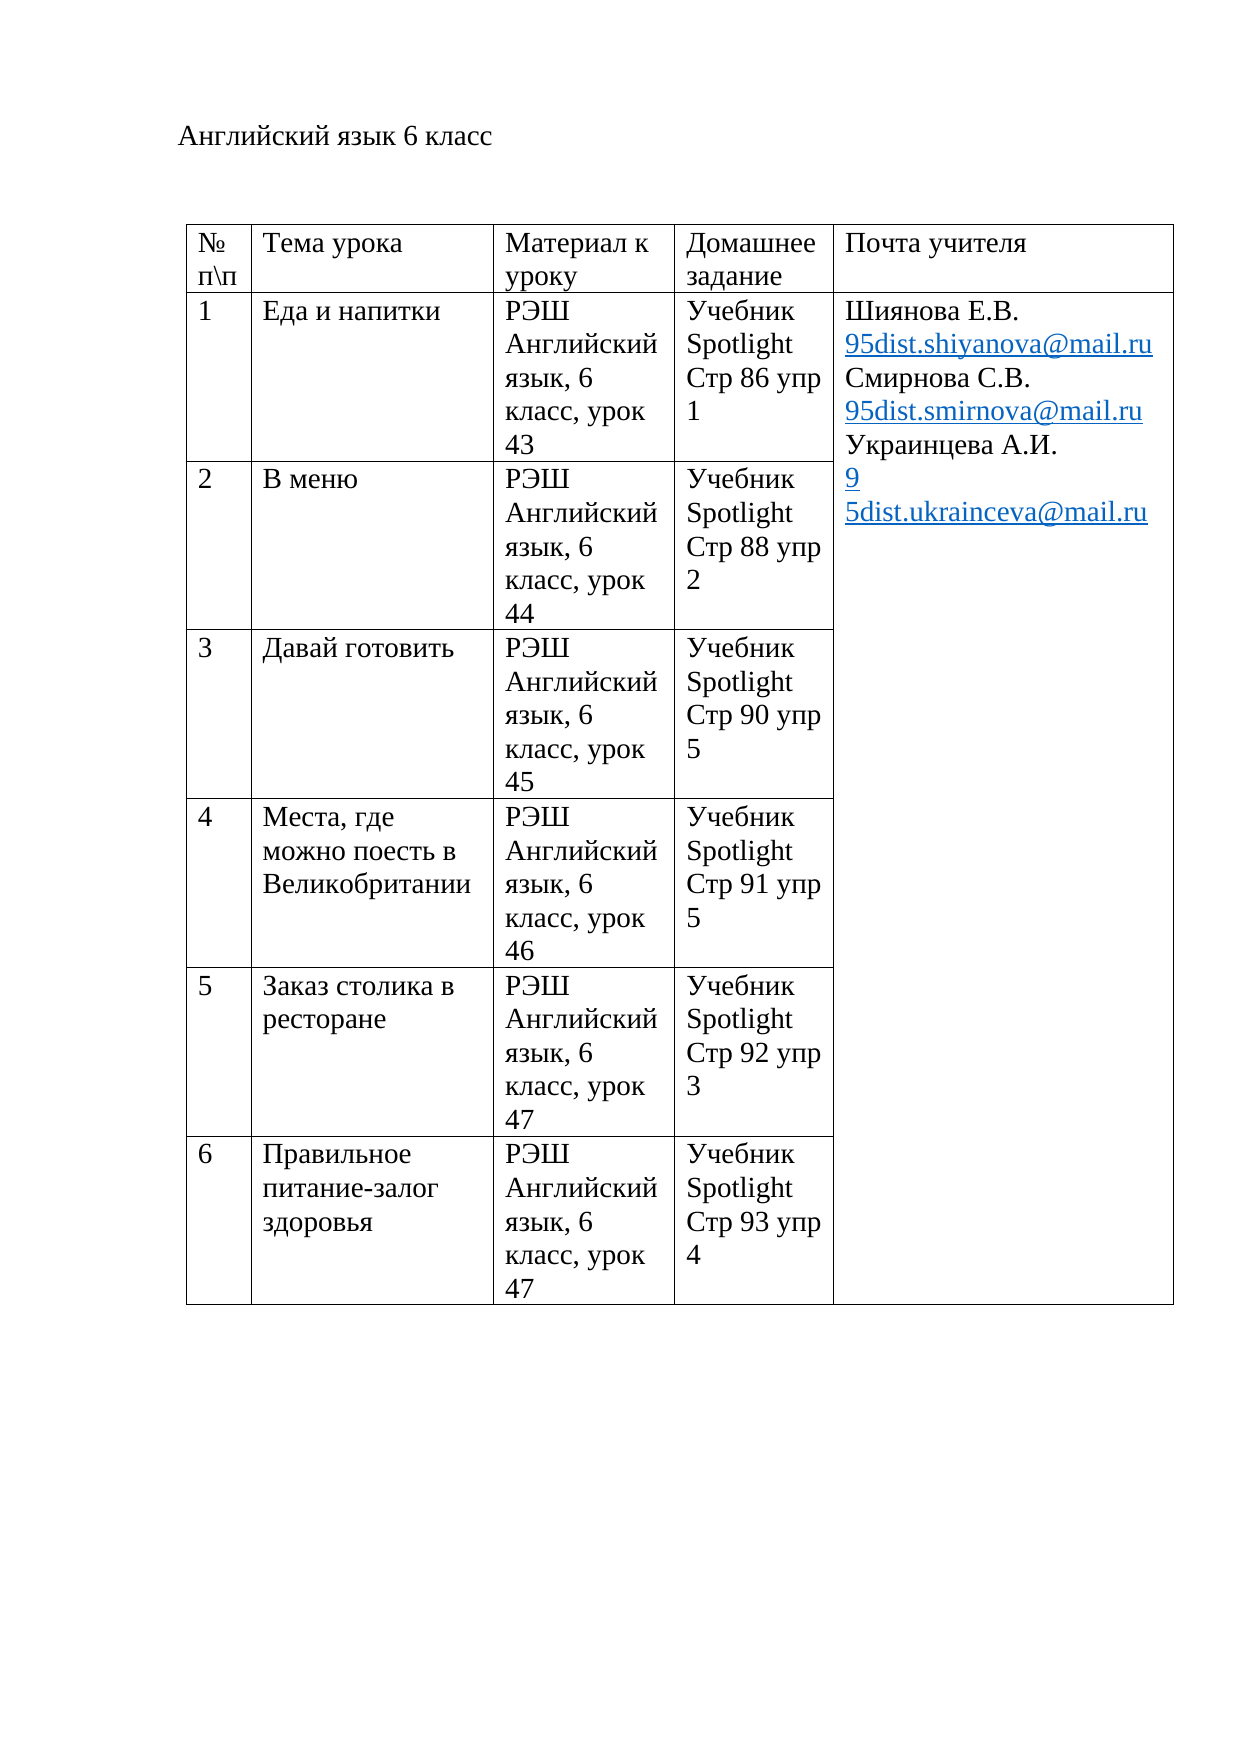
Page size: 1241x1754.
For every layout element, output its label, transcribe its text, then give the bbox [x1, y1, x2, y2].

table_cell 3 [187, 630, 251, 798]
table_cell РЭШ Английский язык, 6 класс, урок 43 [494, 293, 674, 461]
table_cell Учебник Spotlight Стр 92 упр 3 [675, 968, 833, 1136]
table_cell 5 [187, 968, 251, 1136]
table_cell Давай готовить [252, 630, 493, 798]
table_header Тема урока [252, 225, 493, 292]
table_cell 6 [187, 1137, 251, 1304]
table_cell 1 [187, 293, 251, 461]
table_header Почта учителя [834, 225, 1173, 292]
table_cell Учебник Spotlight Стр 90 упр 5 [675, 630, 833, 798]
table_cell РЭШ Английский язык, 6 класс, урок 46 [494, 799, 674, 967]
table_header Материал к уроку [494, 225, 674, 292]
table_cell Шиянова Е.В. 95HYPERLINK "mailto:95dist.shiyanova@mail.ru"distHYPERLINK "mailto:95dist.shiyanova@mail.ru".HYPERLINK "mailto:95dist.shiyanova@mail.ru"shiyanovaHYPERLINK "mailto:95dist.shiyanova@mail.ru"@HYPERLINK "mailto:95dist.shiyanova@mail.ru"mailHYPERLINK "mailto:95dist.shiyanova@mail.ru".HYPERLINK "mailto:95dist.shiyanova@mail.ru"ru Смирнова С.В. 95HYPERLINK "mailto:95dist.smirnova@mail.ru"distHYPERLINK "mailto:95dist.smirnova@mail.ru".HYPERLINK "mailto:95dist.smirnova@mail.ru"smirnovaHYPERLINK "mailto:95dist.smirnova@mail.ru"@HYPERLINK "mailto:95dist.smirnova@mail.ru"mailHYPERLINK "mailto:95dist.smirnova@mail.ru".HYPERLINK "mailto:95dist.smirnova@mail.ru"ru Украинцева А.И. 95HYPERLINK "mailto:95dist.ukrainceva@mail.ru"distHYPERLINK "mailto:95dist.ukrainceva@mail.ru".HYPERLINK "mailto:95dist.ukrainceva@mail.ru"ukraincevaHYPERLINK "mailto:95dist.ukrainceva@mail.ru"@HYPERLINK "mailto:95dist.ukrainceva@mail.ru"mailHYPERLINK "mailto:95dist.ukrainceva@mail.ru".HYPERLINK "mailto:95dist.ukrainceva@mail.ru"ru [834, 293, 1173, 1304]
table_cell РЭШ Английский язык, 6 класс, урок 47 [494, 1137, 674, 1304]
table_cell Учебник Spotlight Стр 93 упр 4 [675, 1137, 833, 1304]
table_cell Заказ столика в ресторане [252, 968, 493, 1136]
table_header № п\п [187, 225, 251, 292]
table_cell Места, где можно поесть в Великобритании [252, 799, 493, 967]
table_cell РЭШ Английский язык, 6 класс, урок 45 [494, 630, 674, 798]
table_cell Учебник Spotlight Стр 86 упр 1 [675, 293, 833, 461]
table_cell Еда и напитки [252, 293, 493, 461]
table_cell Правильное питание-залог здоровья [252, 1137, 493, 1304]
table_cell 2 [187, 462, 251, 629]
table_cell Учебник Spotlight Стр 91 упр 5 [675, 799, 833, 967]
table_cell В меню [252, 462, 493, 629]
table_cell 4 [187, 799, 251, 967]
text Английский язык 6 класс [177, 118, 1152, 152]
table_cell РЭШ Английский язык, 6 класс, урок 47 [494, 968, 674, 1136]
table_header Домашнее задание [675, 225, 833, 292]
table_cell РЭШ Английский язык, 6 класс, урок 44 [494, 462, 674, 629]
table_cell Учебник Spotlight Стр 88 упр 2 [675, 462, 833, 629]
